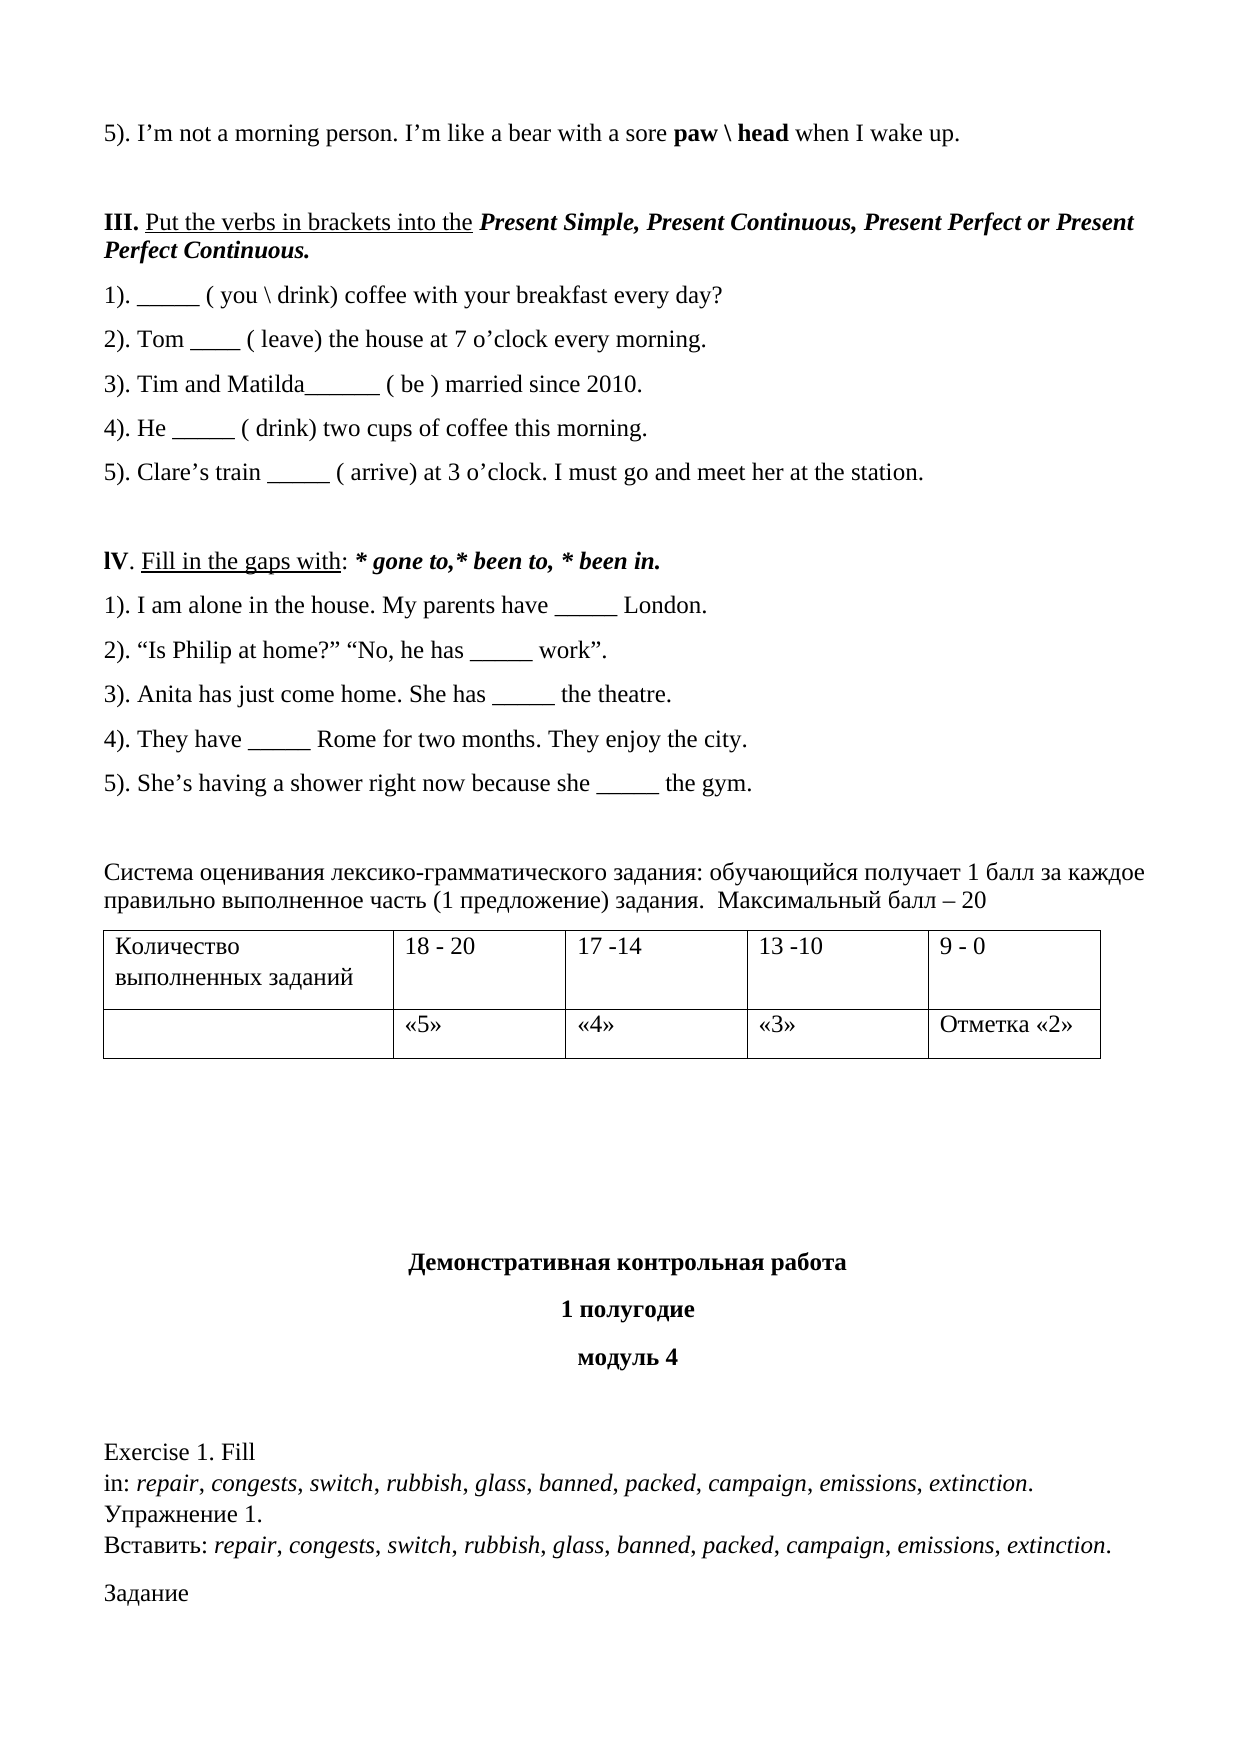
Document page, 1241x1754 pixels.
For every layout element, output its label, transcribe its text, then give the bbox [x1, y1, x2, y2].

text 4). They have _____ Rome for two months. They enjoy the city. [103, 724, 1152, 752]
table_cell «4» [566, 1010, 747, 1058]
text 2). “Is Philip at home?” “No, he has _____ work”. [103, 635, 1152, 664]
text 5). I’m not a morning person. I’m like a bear with a sore paw \ head when I wake up. [103, 118, 1152, 147]
table_cell «5» [394, 1010, 565, 1058]
text Демонстративная контрольная работа [103, 1247, 1152, 1275]
text 4). He _____ ( drink) two cups of coffee this morning. [103, 413, 1152, 442]
text 3). Tim and Matilda______ ( be ) married since 2010. [103, 369, 1152, 397]
text модуль 4 [103, 1342, 1152, 1371]
text Exercise 1. Fill in: repair, congests, switch, rubbish, glass, banned, packed, campaign, emissions, extinction. Упражнение 1. Вставить: repair, congests, switch, rubbish, glass, banned, packed, campaign, emissions, extinction. [103, 1437, 1152, 1559]
text 2). Tom ____ ( leave) the house at 7 o’clock every morning. [103, 324, 1152, 353]
table_header 13 -10 [748, 931, 928, 1008]
text 1 полугодие [103, 1294, 1152, 1323]
table_header 17 -14 [566, 931, 747, 1008]
text 5). She’s having a shower right now because she _____ the gym. [103, 768, 1152, 797]
table_header 9 - 0 [929, 931, 1100, 1008]
text lV. Fill in the gaps with: * gone to,* been to, * been in. [103, 546, 1152, 575]
table_header 18 - 20 [394, 931, 565, 1008]
text 5). Clare’s train _____ ( arrive) at 3 o’clock. I must go and meet her at the station. [103, 457, 1152, 486]
text Система оценивания лексико-грамматического задания: обучающийся получает 1 балл за каждое правильно выполненное часть (1 предложение) задания. Максимальный балл – 20 [103, 857, 1152, 914]
text 1). I am alone in the house. My parents have _____ London. [103, 591, 1152, 619]
text Задание [103, 1578, 1152, 1607]
table_cell Отметка «2» [929, 1010, 1100, 1058]
table_header Количество выполненных заданий [104, 931, 393, 1008]
text 1). _____ ( you \ drink) coffee with your breakfast every day? [103, 280, 1152, 309]
text III. Put the verbs in brackets into the Present Simple, Present Continuous, Present Perfect or Present Perfect Continuous. [103, 207, 1152, 264]
text 3). Anita has just come home. She has _____ the theatre. [103, 679, 1152, 708]
table_cell «3» [748, 1010, 928, 1058]
table_cell [104, 1010, 393, 1058]
